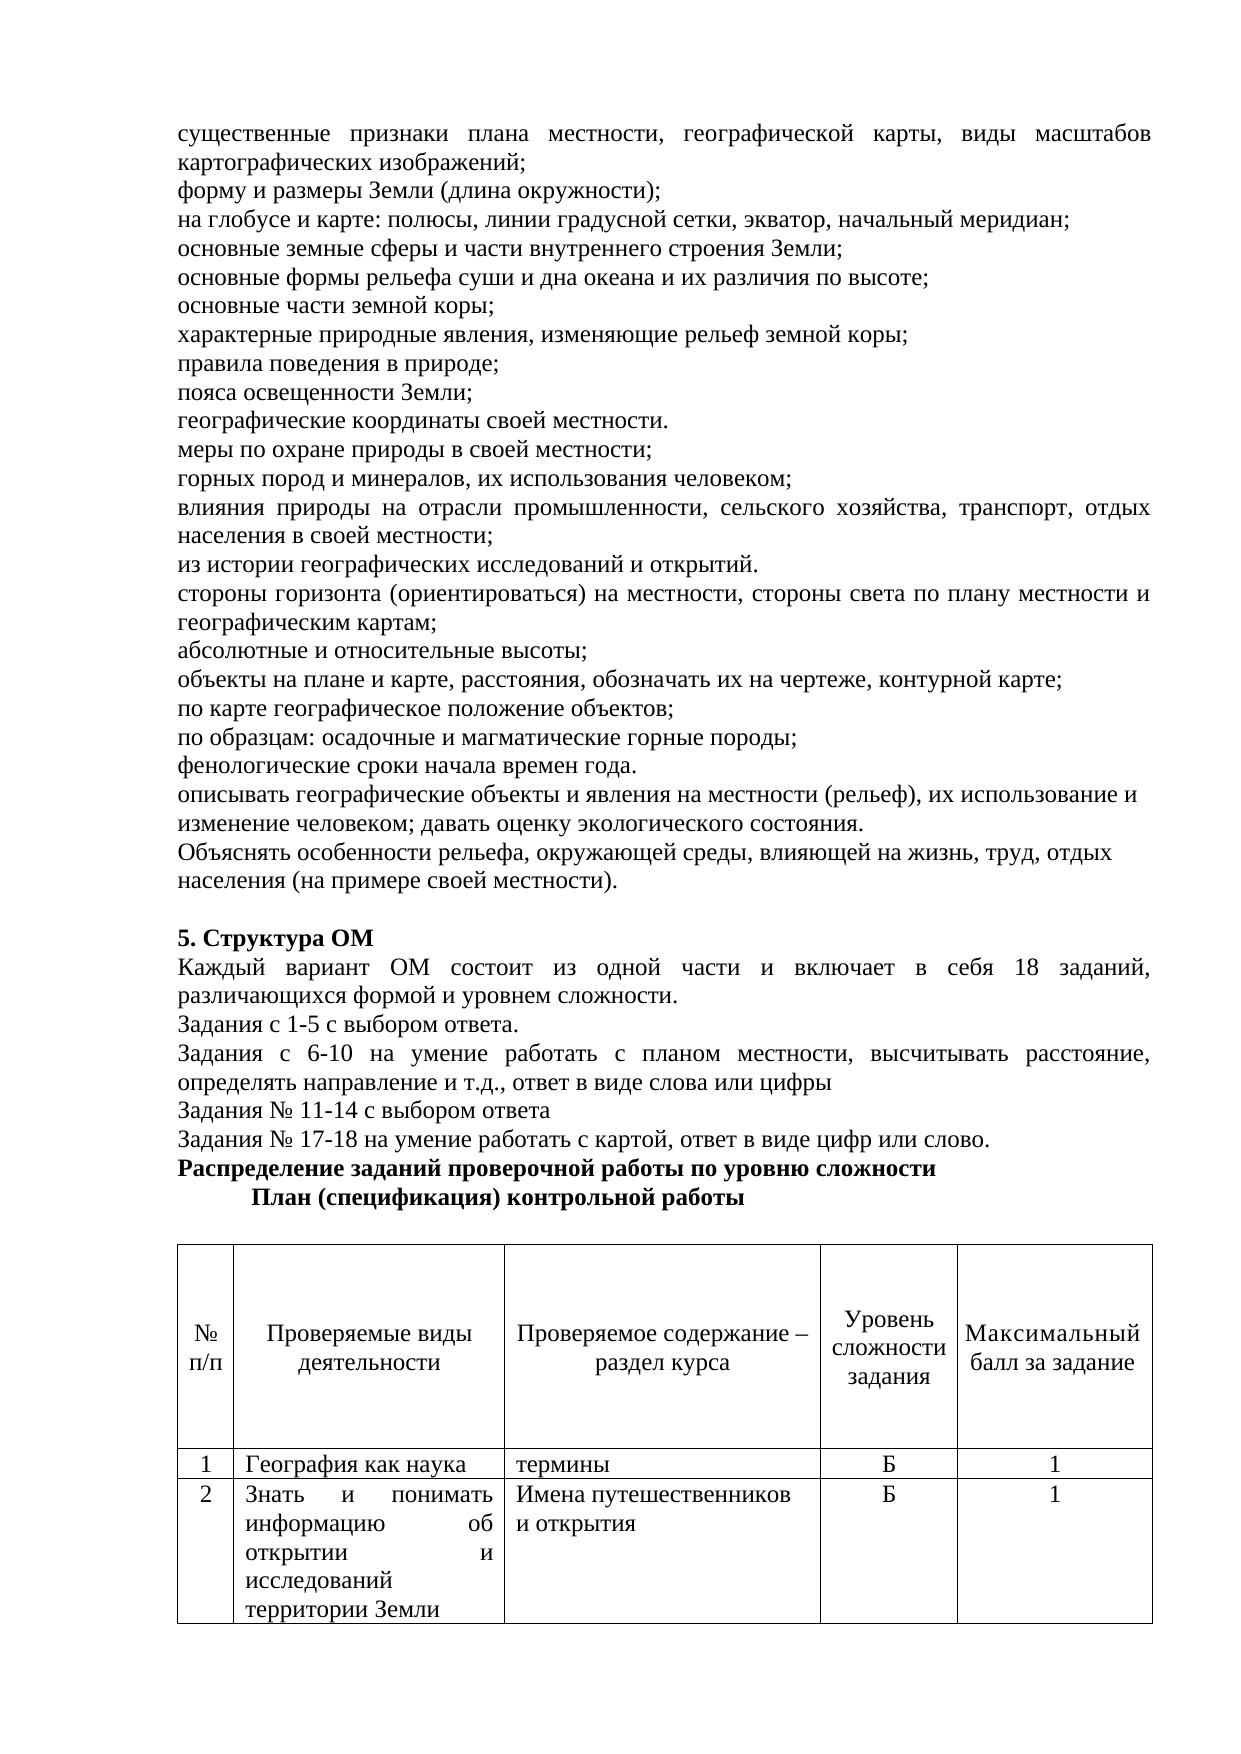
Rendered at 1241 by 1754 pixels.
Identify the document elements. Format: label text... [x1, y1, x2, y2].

text основные части земной коры; [177, 291, 1151, 319]
table_cell 1 [958, 1479, 1152, 1623]
text Задания с 6-10 на умение работать с планом местности, высчитывать расстояние, определять направление и т.д., ответ в виде слова или цифры [177, 1038, 1152, 1096]
table_header Проверяемое содержание – раздел курса [505, 1245, 820, 1448]
text основные земные сферы и части внутреннего строения Земли; [177, 233, 1152, 262]
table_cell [234, 1479, 504, 1623]
text на глобусе и карте: полюсы, линии градусной сетки, экватор, начальный меридиан; [177, 204, 1152, 233]
text по карте географическое положение объектов; [177, 693, 1152, 722]
table_cell 1 [958, 1449, 1152, 1478]
table_header Максимальный балл за задание [958, 1245, 1152, 1448]
text влияния природы на отрасли промышленности, сельского хозяйства, транспорт, отдых населения в своей местности; [177, 492, 1152, 549]
table_header Уровень сложности задания [821, 1245, 957, 1448]
table_cell 2 [178, 1479, 233, 1623]
text географические координаты своей местности. [177, 406, 1152, 434]
text описывать географические объекты и явления на местности (рельеф), их использование и изменение человеком; давать оценку экологического состояния. [177, 779, 1150, 837]
text Каждый вариант ОМ состоит из одной части и включает в себя 18 заданий, различающихся формой и уровнем сложности. [177, 952, 1152, 1009]
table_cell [505, 1479, 820, 1623]
text существенные признаки плана местности, географической карты, виды масштабов картографических изображений; [177, 118, 1152, 176]
table_cell Б [821, 1479, 957, 1623]
table_cell География как наука [234, 1449, 504, 1478]
text пояса освещенности Земли; [177, 377, 1152, 406]
text характерные природные явления, изменяющие рельеф земной коры; [177, 319, 1152, 348]
table_cell 1 [178, 1449, 233, 1478]
text абсолютные и относительные высоты; [177, 636, 1152, 664]
text Задания № 11-14 с выбором ответа [177, 1096, 1152, 1124]
text стороны горизонта (ориентироваться) на местности, стороны света по плану местности и географическим картам; [177, 578, 1151, 636]
text правила поведения в природе; [177, 348, 1152, 377]
text Распределение заданий проверочной работы по уровню сложности [177, 1153, 1152, 1182]
text по образцам: осадочные и магматические горные породы; [177, 722, 1151, 751]
text основные формы рельефа суши и дна океана и их различия по высоте; [177, 262, 1151, 291]
text Задания с 1-5 с выбором ответа. [177, 1009, 1152, 1038]
text горных пород и минералов, их использования человеком; [177, 463, 1152, 492]
text фенологические сроки начала времен года. [177, 751, 1152, 779]
text объекты на плане и карте, расстояния, обозначать их на чертеже, контурной карте; [177, 664, 1150, 693]
text 5. Структура ОМ [177, 923, 1152, 952]
text Объяснять особенности рельефа, окружающей среды, влияющей на жизнь, труд, отдых населения (на примере своей местности). [177, 837, 1150, 894]
table_header Проверяемые виды деятельности [234, 1245, 504, 1448]
table_cell термины [505, 1449, 820, 1478]
text Задания № 17-18 на умение работать с картой, ответ в виде цифр или слово. [177, 1124, 1152, 1153]
table_cell Б [821, 1449, 957, 1478]
table_header № п/п [178, 1245, 233, 1448]
text меры по охране природы в своей местности; [177, 434, 1152, 463]
text форму и размеры Земли (длина окружности); [177, 176, 1152, 204]
text из истории географических исследований и открытий. [177, 549, 1151, 578]
text План (спецификация) контрольной работы [177, 1182, 1152, 1211]
